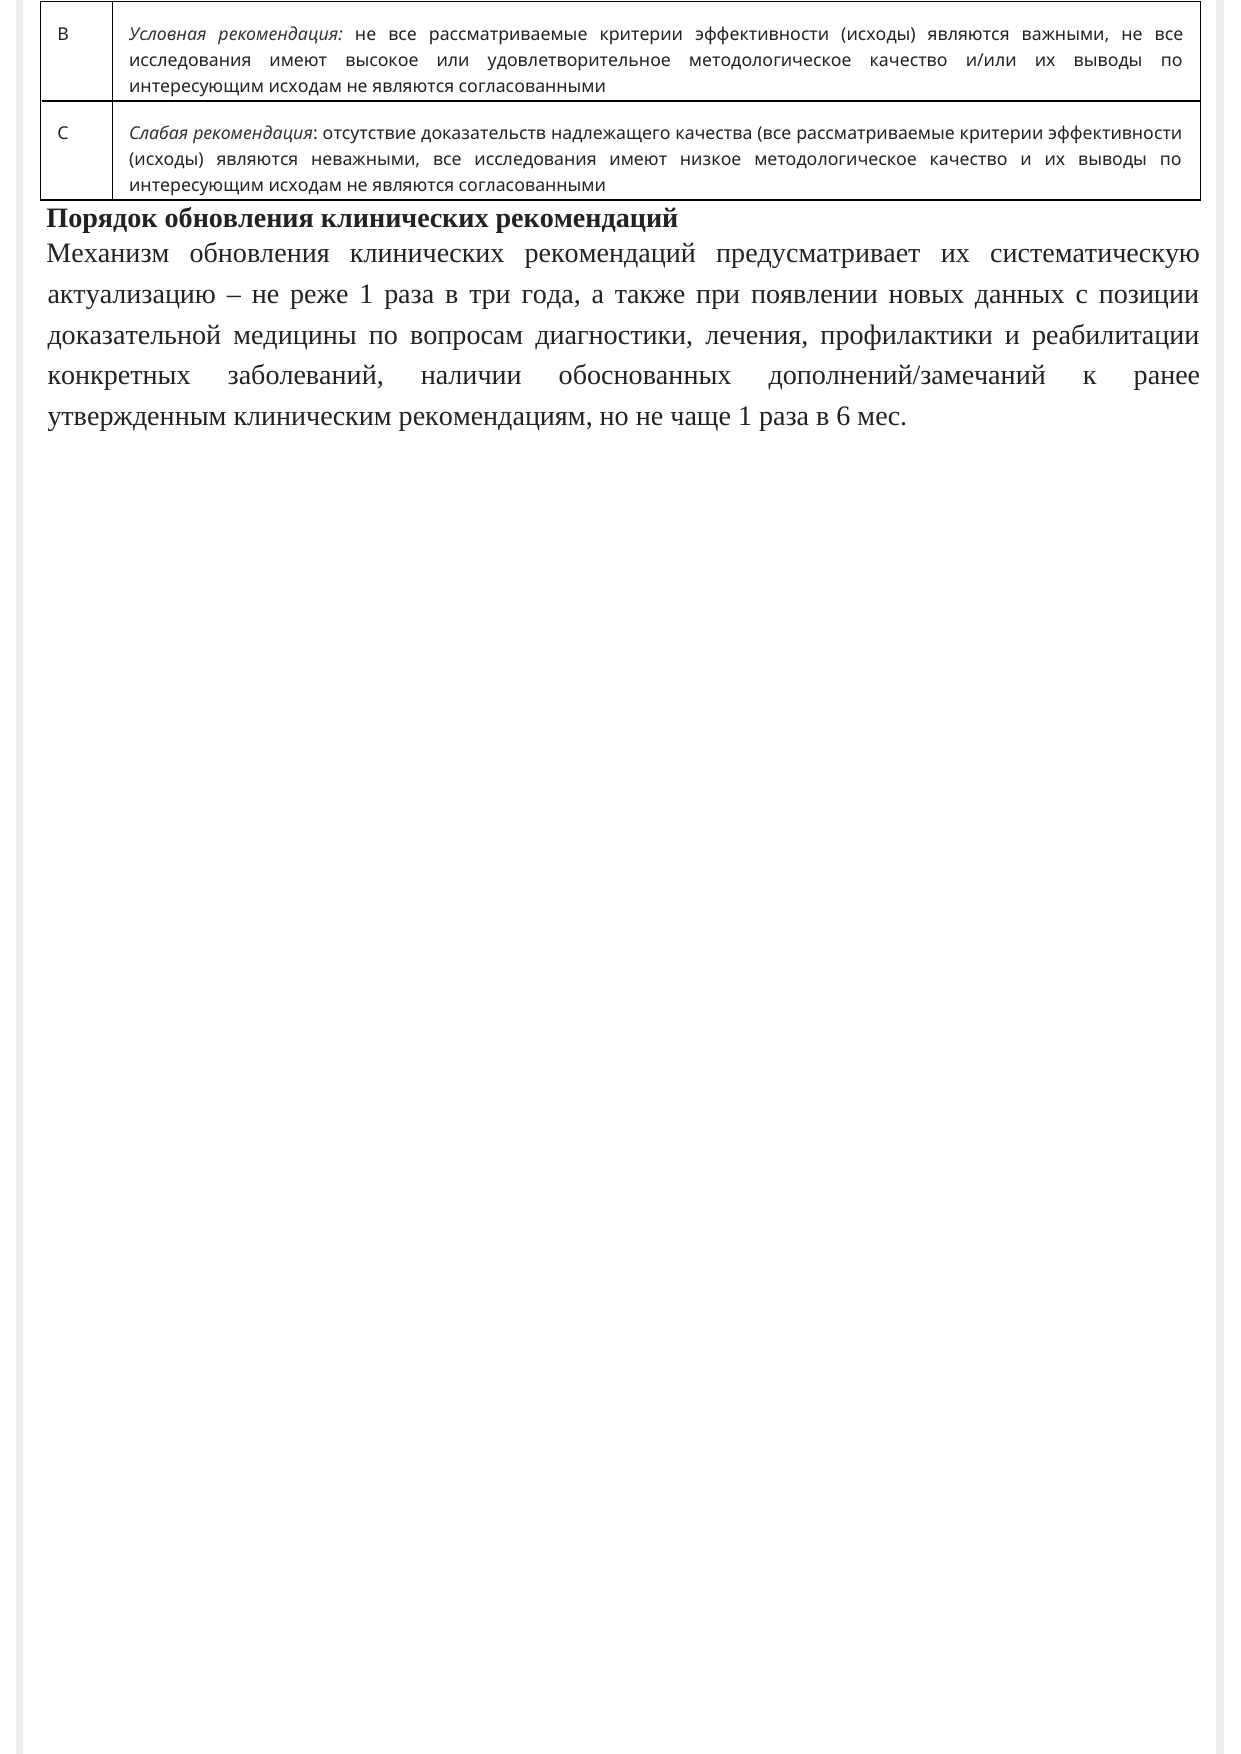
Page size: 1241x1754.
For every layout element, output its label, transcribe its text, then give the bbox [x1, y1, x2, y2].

table_cell C [41, 101, 112, 199]
table_cell Условная рекомендация: не все рассматриваемые критерии эффективности (исходы) являются важными, не все исследования имеют высокое или удовлетворительное методологическое качество и/или их выводы по интересующим исходам не являются согласованными [113, 2, 1200, 100]
text Механизм обновления клинических рекомендаций предусматривает их систематическую актуализацию – не реже 1 раза в три года, а также при появлении новых данных с позиции доказательной медицины по вопросам диагностики, лечения, профилактики и реабилитации конкретных заболеваний, наличии обоснованных дополнений/замечаний к ранее утвержденным клиническим рекомендациям, но не чаще 1 раза в 6 мес. [39, 236, 1201, 432]
text Порядок обновления клинических рекомендаций [37, 201, 1201, 233]
table_cell Слабая рекомендация: отсутствие доказательств надлежащего качества (все рассматриваемые критерии эффективности (исходы) являются неважными, все исследования имеют низкое методологическое качество и их выводы по интересующим исходам не являются согласованными [113, 102, 1200, 199]
table_cell B [41, 2, 112, 100]
